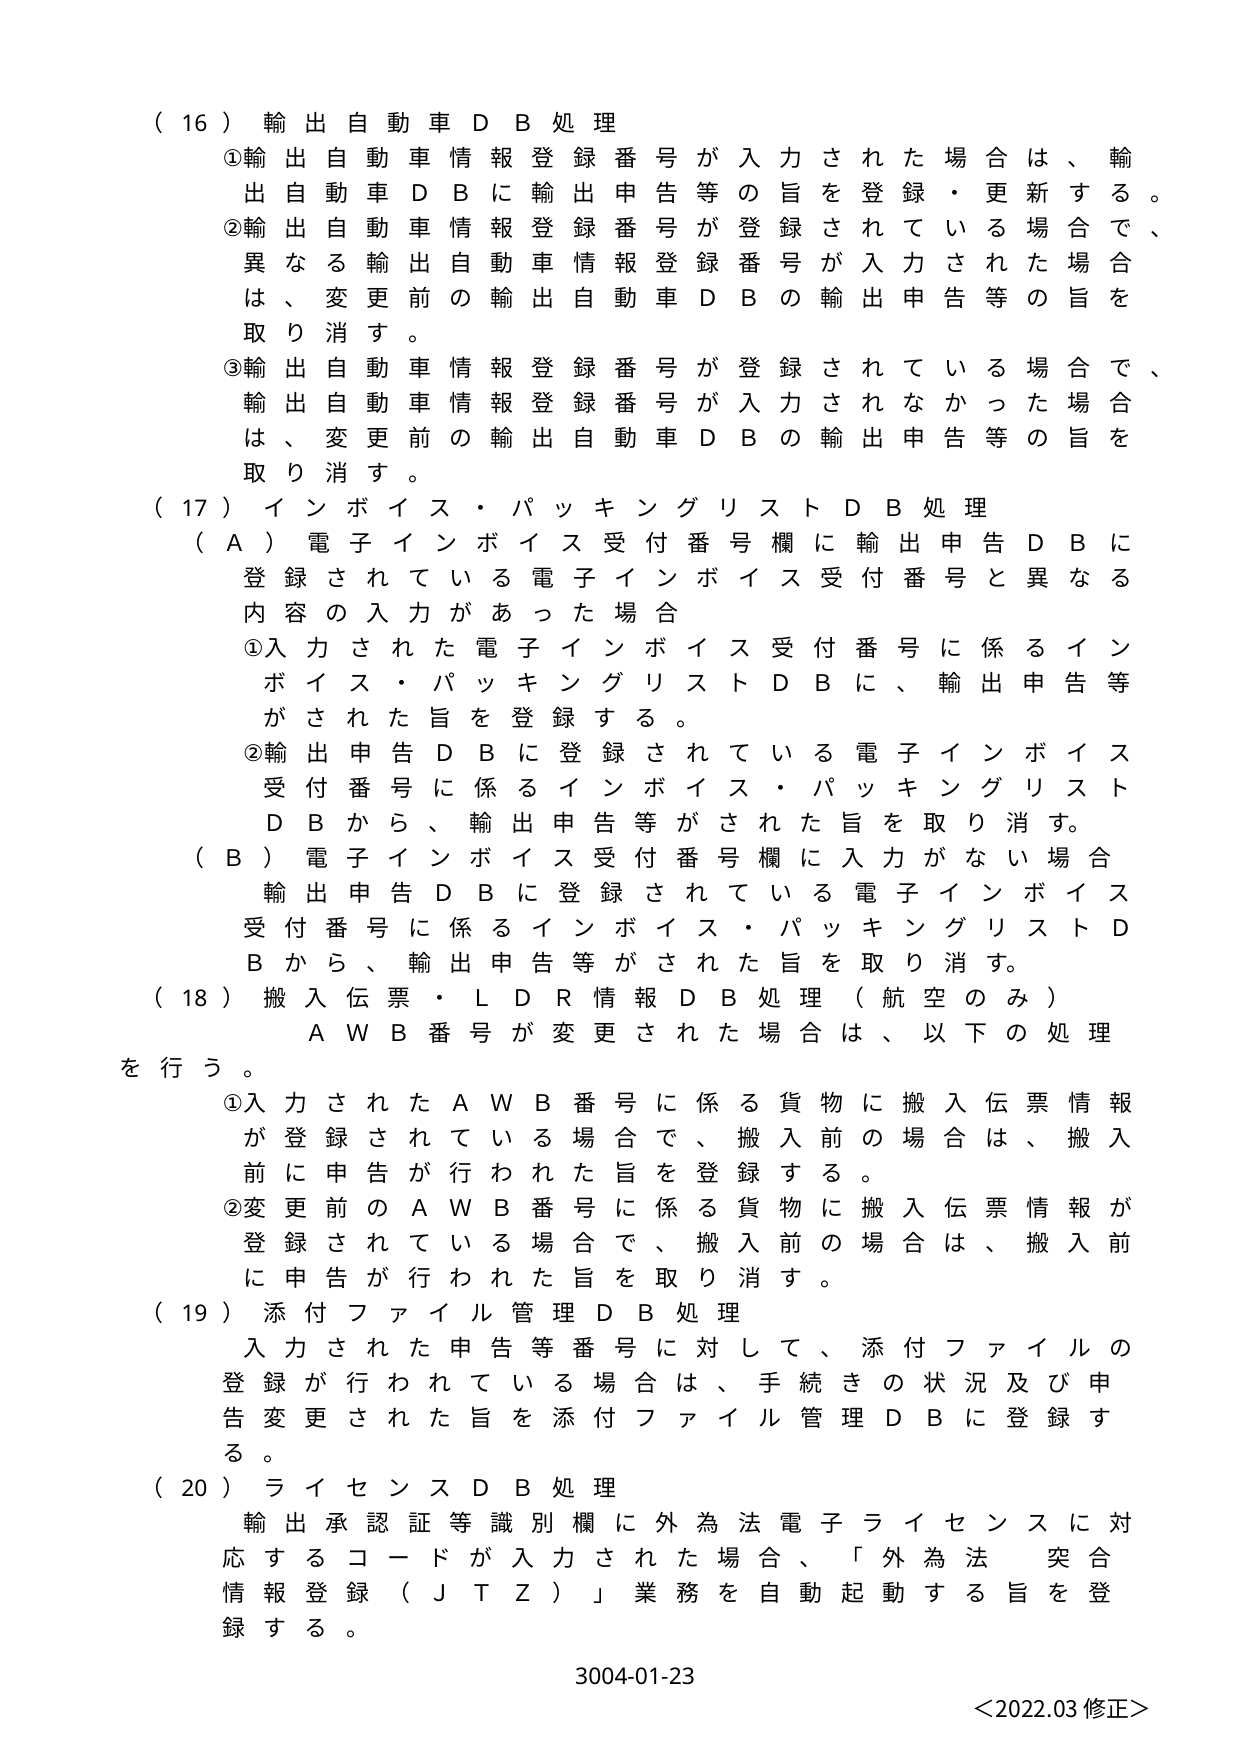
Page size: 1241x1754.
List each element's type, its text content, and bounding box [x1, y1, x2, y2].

text ①輸出自動車情報登録番号が入力された場合は、輸出自動車ＤＢに輸出申告等の旨を登録・更新する。 [202, 139, 1150, 209]
text ②輸出自動車情報登録番号が登録されている場合で、異なる輸出自動車情報登録番号が入力された場合は、変更前の輸出自動車ＤＢの輸出申告等の旨を取り消す。 [202, 209, 1150, 349]
text 輸出申告ＤＢに登録されている電子インボイス受付番号に係るインボイス・パッキングリストＤＢから、輸出申告等がされた旨を取り消す。 [222, 874, 1150, 979]
text （20）ライセンスＤＢ処理 [119, 1469, 1150, 1504]
text （Ａ）電子インボイス受付番号欄に輸出申告ＤＢに登録されている電子インボイス受付番号と異なる内容の入力があった場合 [162, 524, 1150, 629]
text （19）添付ファイル管理ＤＢ処理 [119, 1294, 1150, 1329]
text ＡＷＢ番号が変更された場合は、以下の処理を行う。 [119, 1014, 1150, 1084]
text （18）搬入伝票・ＬＤＲ情報ＤＢ処理（航空のみ） [119, 979, 1150, 1014]
text ①入力された電子インボイス受付番号に係るインボイス・パッキングリストＤＢに、輸出申告等がされた旨を登録する。 [223, 629, 1150, 734]
text 輸出承認証等識別欄に外為法電子ライセンスに対応するコードが入力された場合、「外為法 突合情報登録（ＪＴＺ）」業務を自動起動する旨を登録する。 [202, 1504, 1150, 1644]
text （Ｂ）電子インボイス受付番号欄に入力がない場合 [119, 839, 1150, 874]
text ①入力されたＡＷＢ番号に係る貨物に搬入伝票情報が登録されている場合で、搬入前の場合は、搬入前に申告が行われた旨を登録する。 [202, 1084, 1150, 1189]
text 入力された申告等番号に対して、添付ファイルの登録が行われている場合は、手続きの状況及び申告変更された旨を添付ファイル管理ＤＢに登録する。 [202, 1329, 1150, 1469]
text （16）輸出自動車ＤＢ処理 [119, 104, 1150, 139]
text ③輸出自動車情報登録番号が登録されている場合で、輸出自動車情報登録番号が入力されなかった場合は、変更前の輸出自動車ＤＢの輸出申告等の旨を取り消す。 [202, 349, 1150, 489]
text ②変更前のＡＷＢ番号に係る貨物に搬入伝票情報が登録されている場合で、搬入前の場合は、搬入前に申告が行われた旨を取り消す。 [202, 1189, 1150, 1294]
text ②輸出申告ＤＢに登録されている電子インボイス受付番号に係るインボイス・パッキングリストＤＢから、輸出申告等がされた旨を取り消す。 [223, 734, 1150, 839]
text （17）インボイス・パッキングリストＤＢ処理 [119, 489, 1150, 524]
